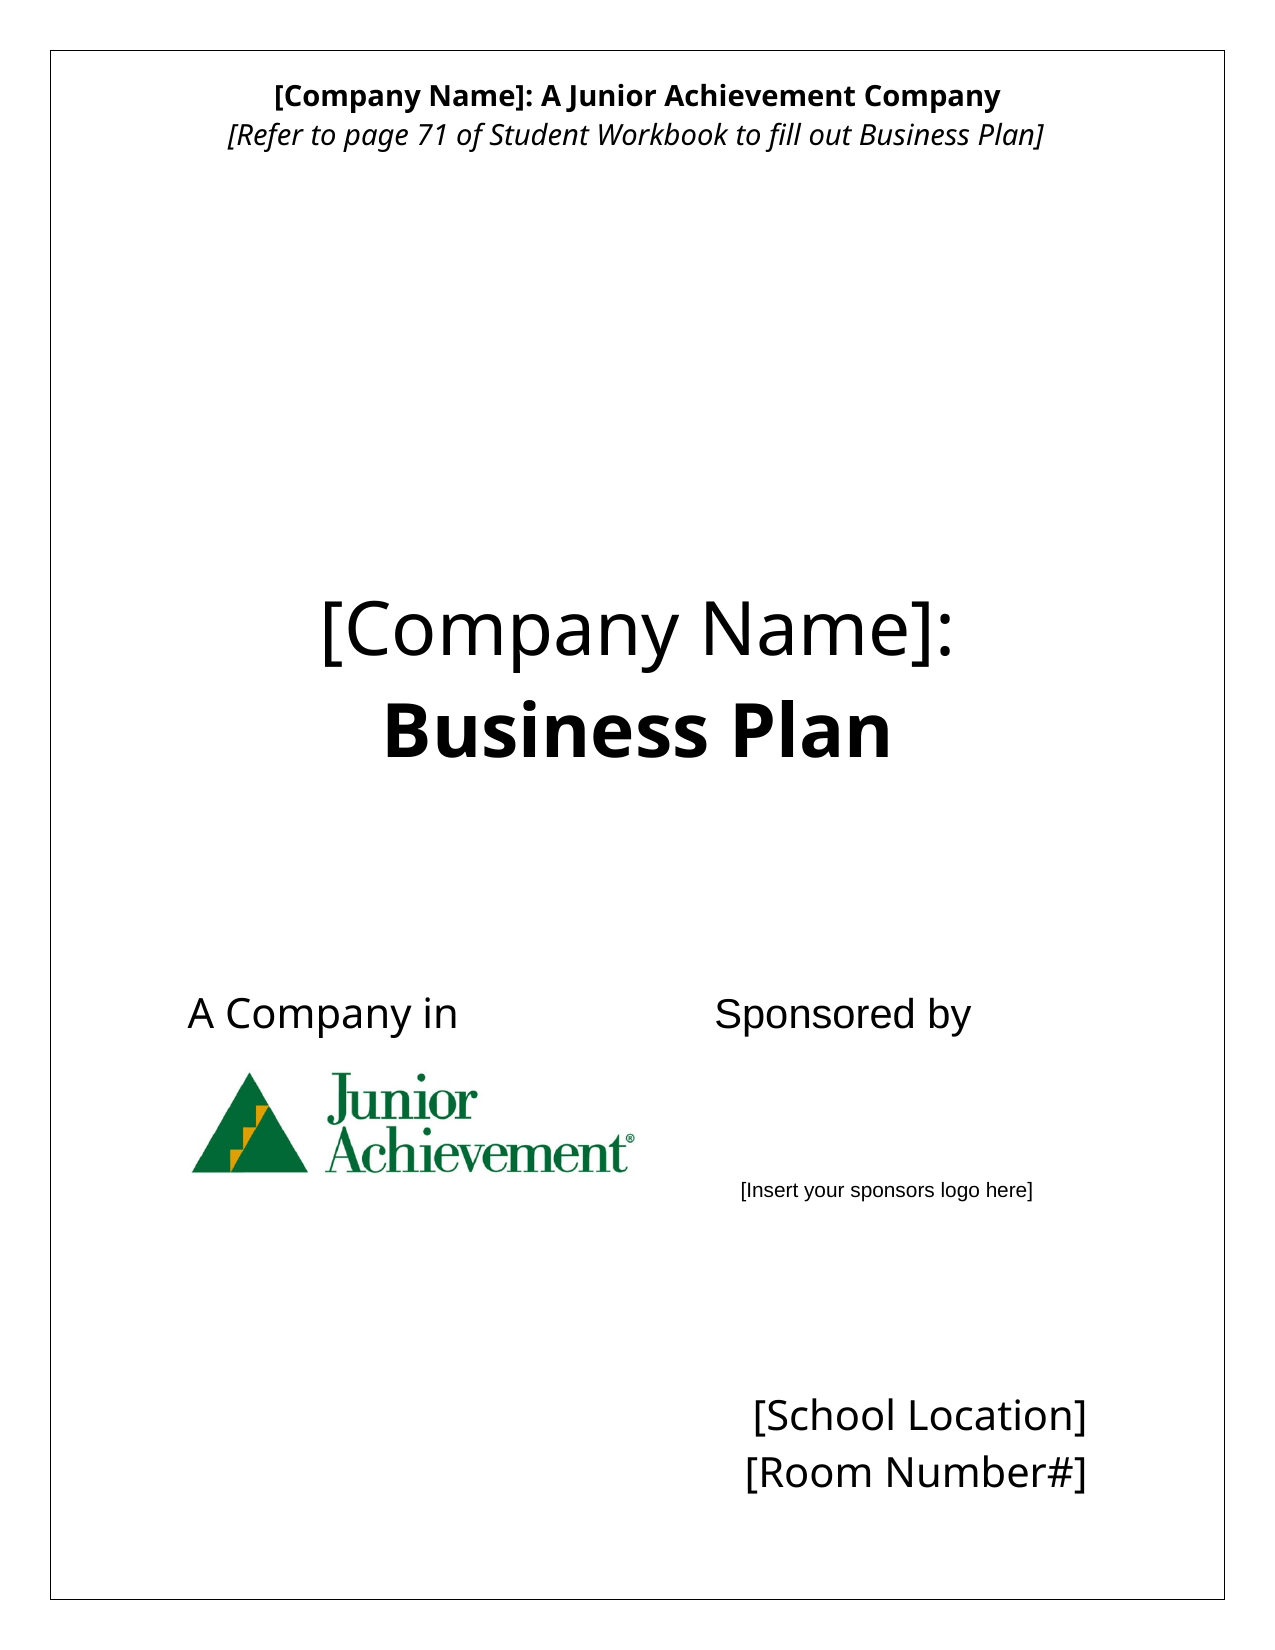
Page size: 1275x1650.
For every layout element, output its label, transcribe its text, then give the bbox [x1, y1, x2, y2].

text [Insert your sponsors logo here] [187, 1178, 1087, 1202]
text [Room Number#] [187, 1443, 1087, 1499]
text Business Plan [187, 677, 1087, 780]
text [School Location] [187, 1386, 1087, 1443]
picture [187, 1069, 638, 1178]
text A Company in Sponsored by [187, 984, 1087, 1041]
text [Company Name]: [187, 575, 1087, 677]
